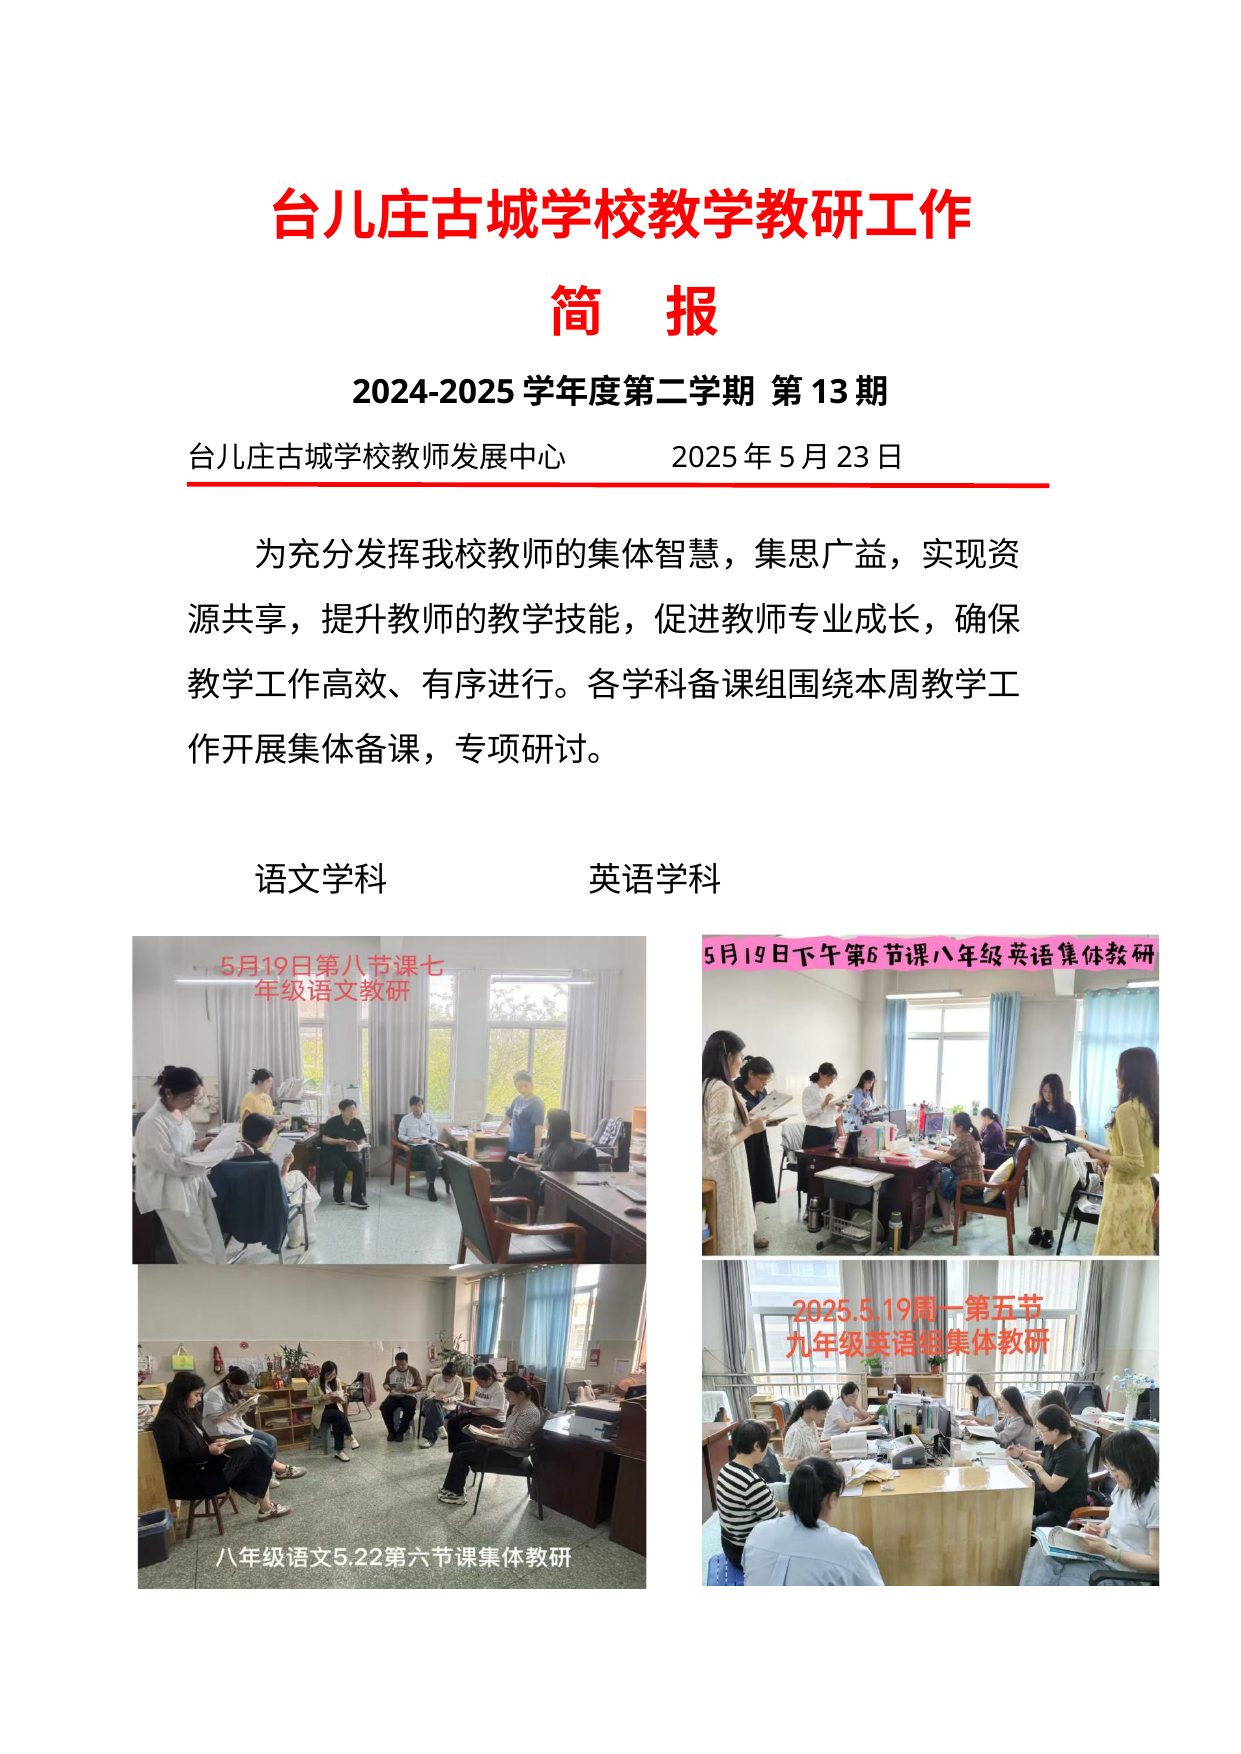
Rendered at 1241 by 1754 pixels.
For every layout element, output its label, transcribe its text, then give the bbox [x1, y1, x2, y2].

text 2024-2025学年度第二学期 第13期 [187, 357, 1053, 422]
text 为充分发挥我校教师的集体智慧，集思广益，实现资源共享，提升教师的教学技能，促进教师专业成长，确保教学工作高效、有序进行。各学科备课组围绕本周教学工作开展集体备课，专项研讨。 [187, 519, 1053, 779]
picture [700, 924, 1160, 1583]
picture [130, 936, 646, 1586]
text 台儿庄古城学校教师发展中心 2025年5月23日 [187, 422, 1053, 487]
text 语文学科 英语学科 [187, 844, 1053, 909]
text 台儿庄古城学校教学教研工作 [187, 162, 1053, 259]
text 简 报 [187, 259, 1053, 357]
